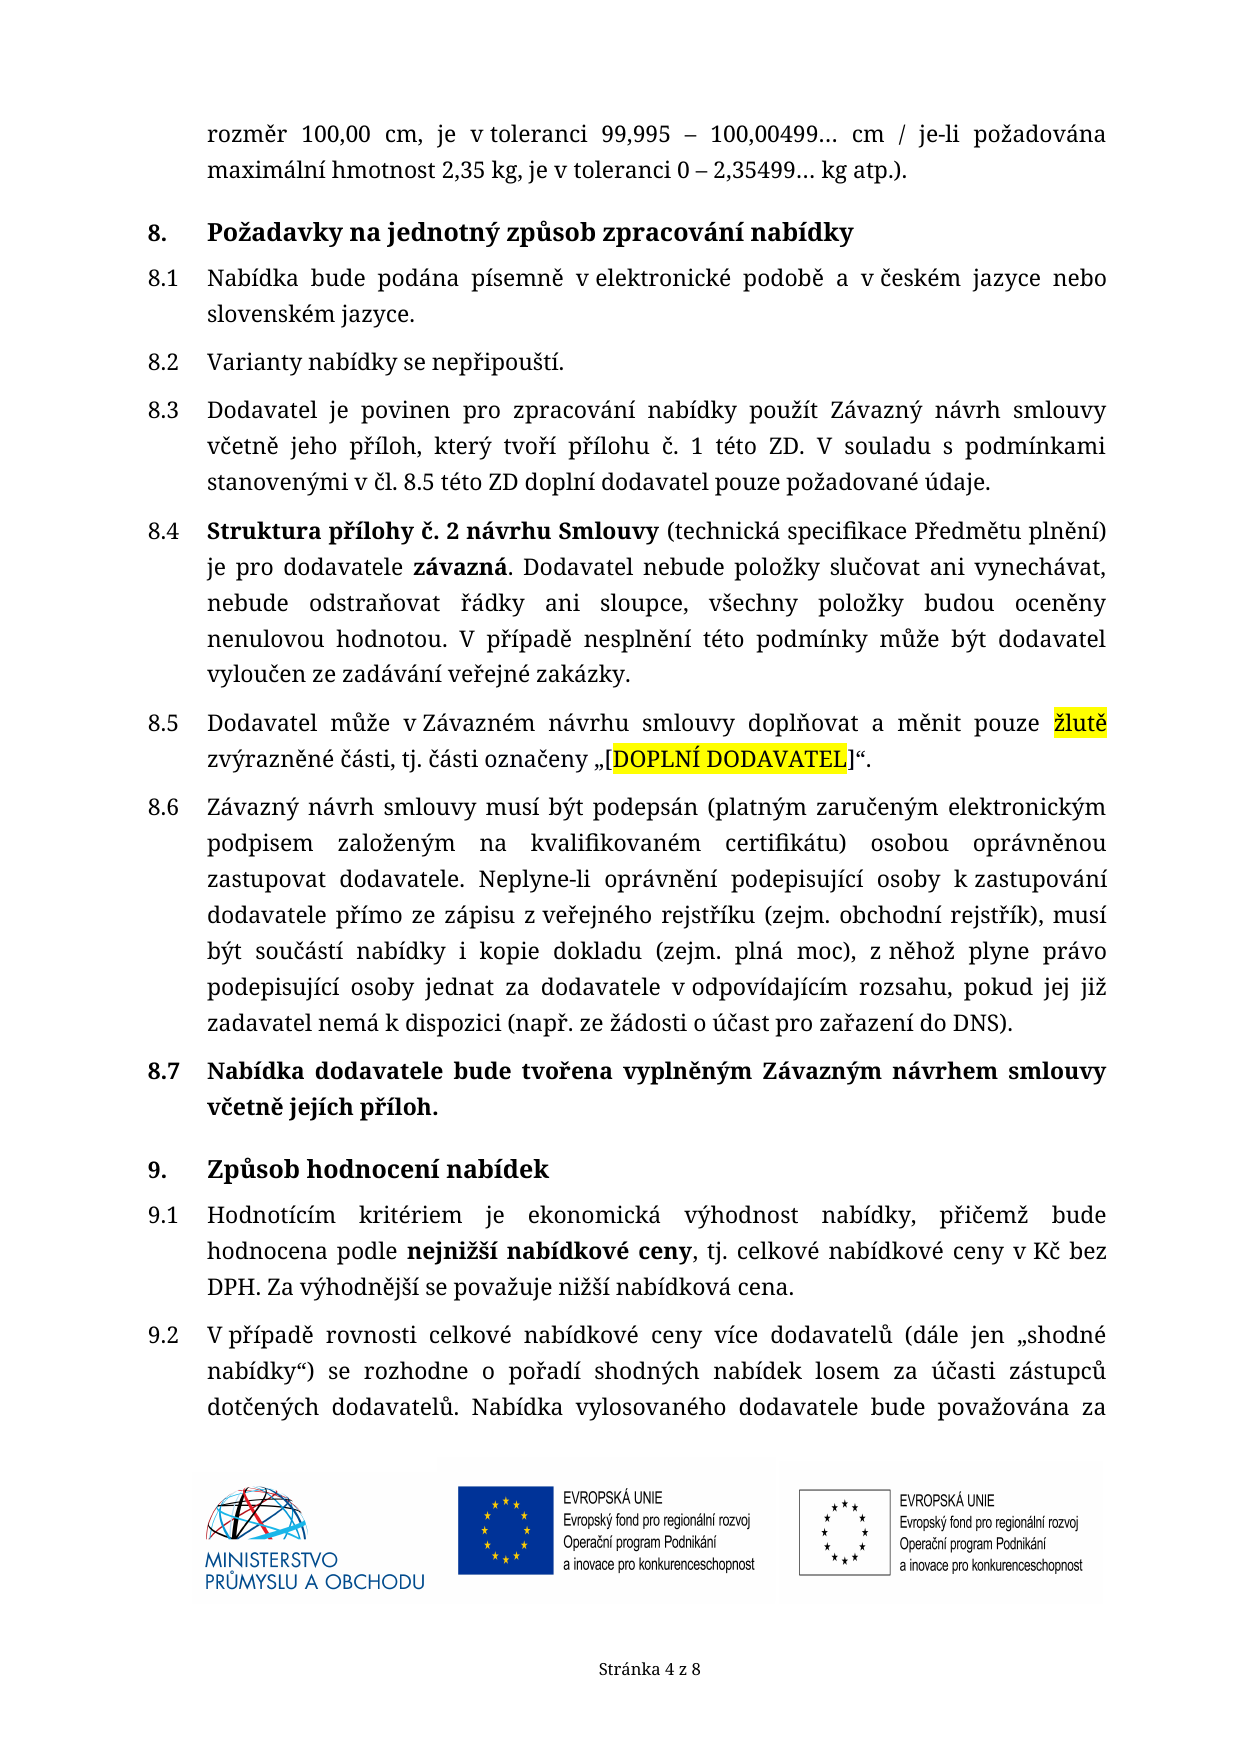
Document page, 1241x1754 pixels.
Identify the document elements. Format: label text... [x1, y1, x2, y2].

list Nabídka dodavatele bude tvořena vyplněným Závazným návrhem smlouvy včetně jejích příloh. [148, 1055, 1107, 1122]
list Dodavatel může v Závazném návrhu smlouvy doplňovat a měnit pouze žlutě zvýrazněné části, tj. části označeny „[DOPLNÍ DODAVATEL]“. [148, 707, 1107, 774]
list Závazný návrh smlouvy musí být podepsán (platným zaručeným elektronickým podpisem založeným na kvalifikovaném certifikátu) osobou oprávněnou zastupovat dodavatele. Neplyne-li oprávnění podepisující osoby k zastupování dodavatele přímo ze zápisu z veřejného rejstříku (zejm. obchodní rejstřík), musí být součástí nabídky i kopie dokladu (zejm. plná moc), z něhož plyne právo podepisující osoby jednat za dodavatele v odpovídajícím rozsahu, pokud jej již zadavatel nemá k dispozici (např. ze žádosti o účast pro zařazení do DNS). [148, 791, 1107, 1038]
list Dodavatel je povinen pro zpracování nabídky použít Závazný návrh smlouvy včetně jeho příloh, který tvoří přílohu č. 1 této ZD. V souladu s podmínkami stanovenými v čl. 8.5 této ZD doplní dodavatel pouze požadované údaje. [148, 394, 1107, 497]
subtitle Požadavky na jednotný způsob zpracování nabídky [148, 215, 1107, 249]
list Nabídka bude podána písemně v elektronické podobě a v českém jazyce nebo slovenském jazyce. [148, 262, 1107, 329]
list Varianty nabídky se nepřipouští. [148, 346, 1107, 377]
list Hodnotícím kritériem je ekonomická výhodnost nabídky, přičemž bude hodnocena podle nejnižší nabídkové ceny, tj. celkové nabídkové ceny v Kč bez DPH. Za výhodnější se považuje nižší nabídková cena. [148, 1199, 1107, 1302]
list Struktura přílohy č. 2 návrhu Smlouvy (technická specifikace Předmětu plnění) je pro dodavatele závazná. Dodavatel nebude položky slučovat ani vynechávat, nebude odstraňovat řádky ani sloupce, všechny položky budou oceněny nenulovou hodnotou. V případě nesplnění této podmínky může být dodavatel vyloučen ze zadávání veřejné zakázky. [148, 515, 1107, 690]
picture [192, 1457, 1103, 1604]
subtitle Způsob hodnocení nabídek [148, 1152, 1107, 1186]
